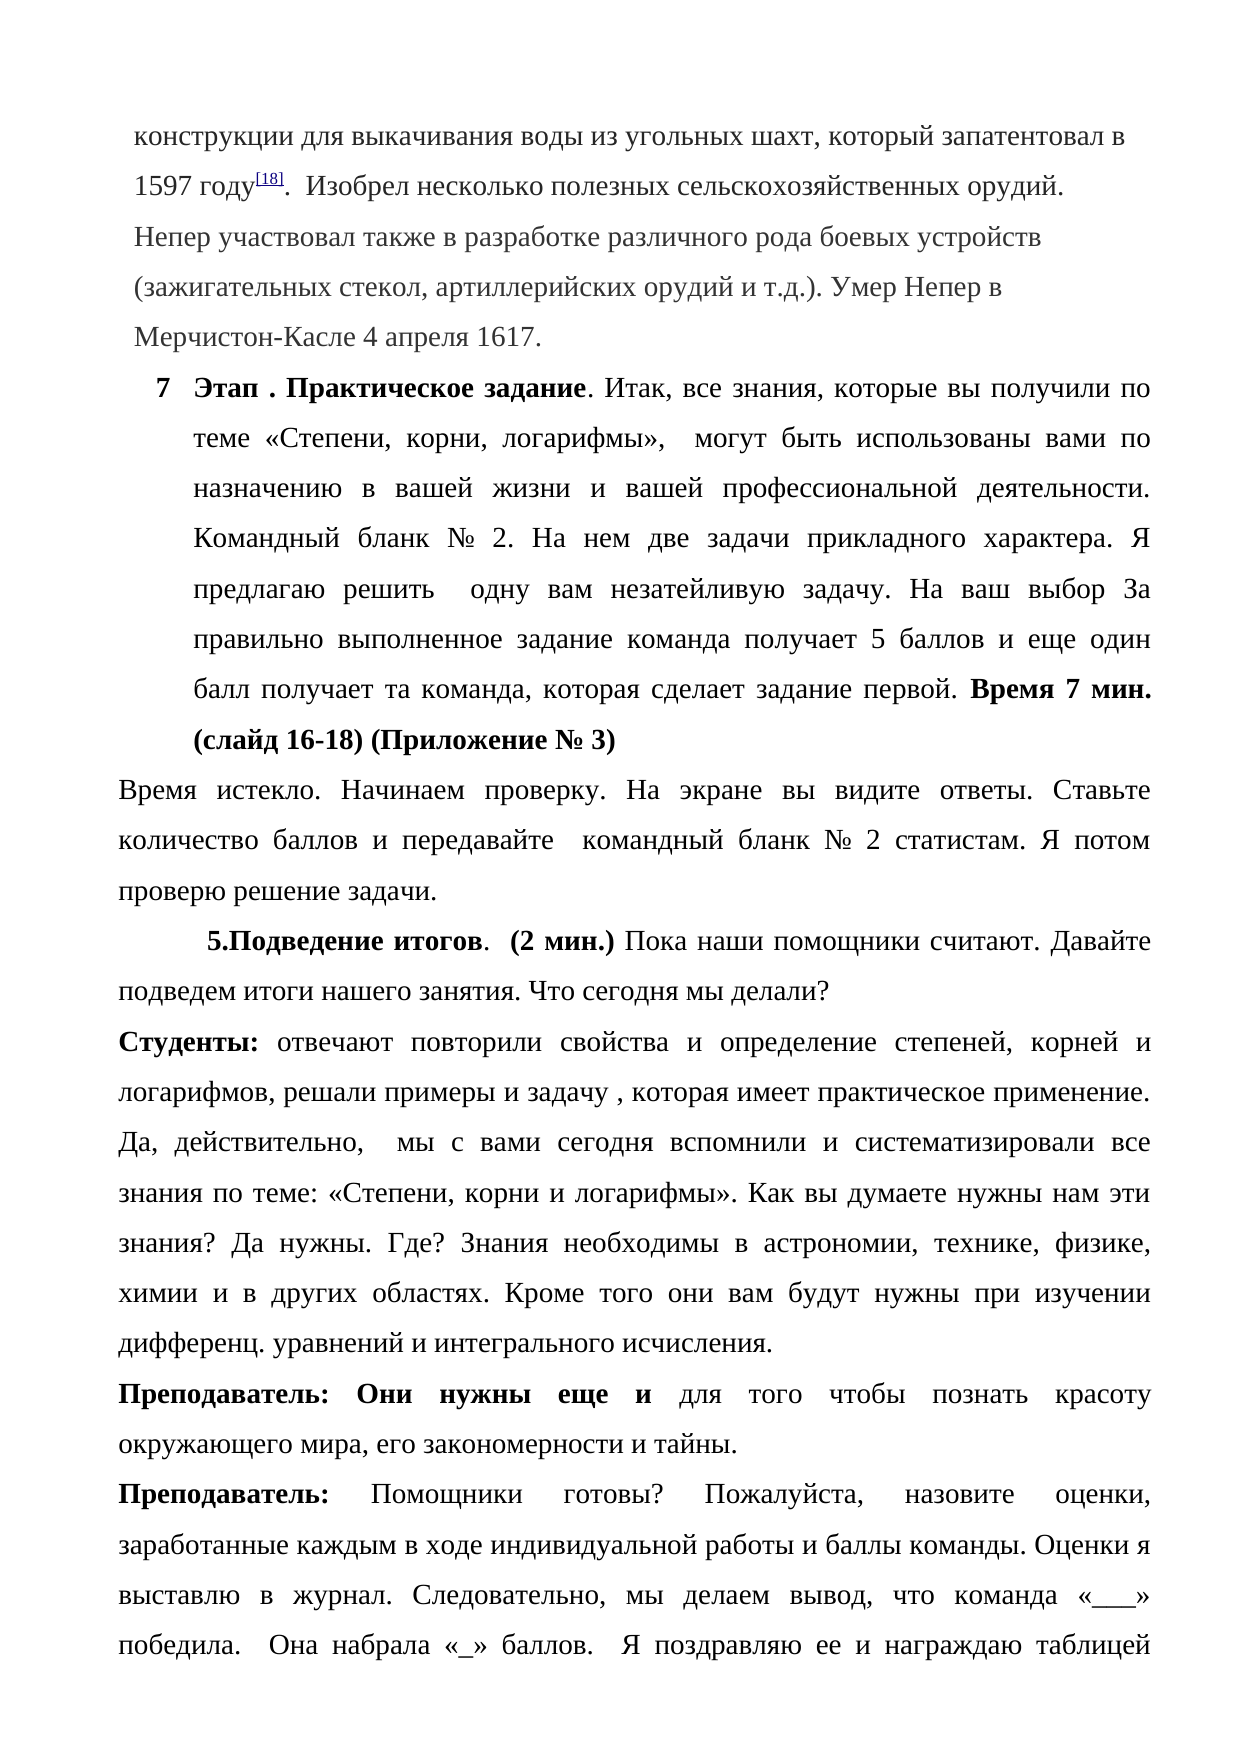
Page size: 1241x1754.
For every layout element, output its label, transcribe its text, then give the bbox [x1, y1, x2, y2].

list Преподаватель: Они нужны еще и для того чтобы познать красоту окружающего мира, его закономерности и тайны. [118, 1376, 1152, 1460]
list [118, 1477, 1152, 1661]
list Студенты: отвечают повторили свойства и определение степеней, корней и логарифмов, решали примеры и задачу , которая имеет практическое применение. Да, действительно, мы с вами сегодня вспомнили и систематизировали все знания по теме: «Степени, корни и логарифмы». Как вы думаете нужны нам эти знания? Да нужны. Где? Знания необходимы в астрономии, технике, физике, химии и в других областях. Кроме того они вам будут нужны при изучении дифференц. уравнений и интегрального исчисления. [118, 1024, 1152, 1359]
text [134, 118, 1136, 353]
list Время истекло. Начинаем проверку. На экране вы видите ответы. Ставьте количество баллов и передавайте командный бланк № 2 статистам. Я потом проверю решение задачи. [118, 772, 1152, 906]
list Этап . Практическое задание. Итак, все знания, которые вы получили по теме «Степени, корни, логарифмы», могут быть использованы вами по назначению в вашей жизни и вашей профессиональной деятельности. Командный бланк № 2. На нем две задачи прикладного характера. Я предлагаю решить одну вам незатейливую задачу. На ваш выбор За правильно выполненное задание команда получает 5 баллов и еще один балл получает та команда, которая сделает задание первой. Время 7 мин. (слайд 16-18) (Приложение № 3) [156, 370, 1152, 755]
list 5.Подведение итогов. (2 мин.) Пока наши помощники считают. Давайте подведем итоги нашего занятия. Что сегодня мы делали? [118, 923, 1152, 1007]
